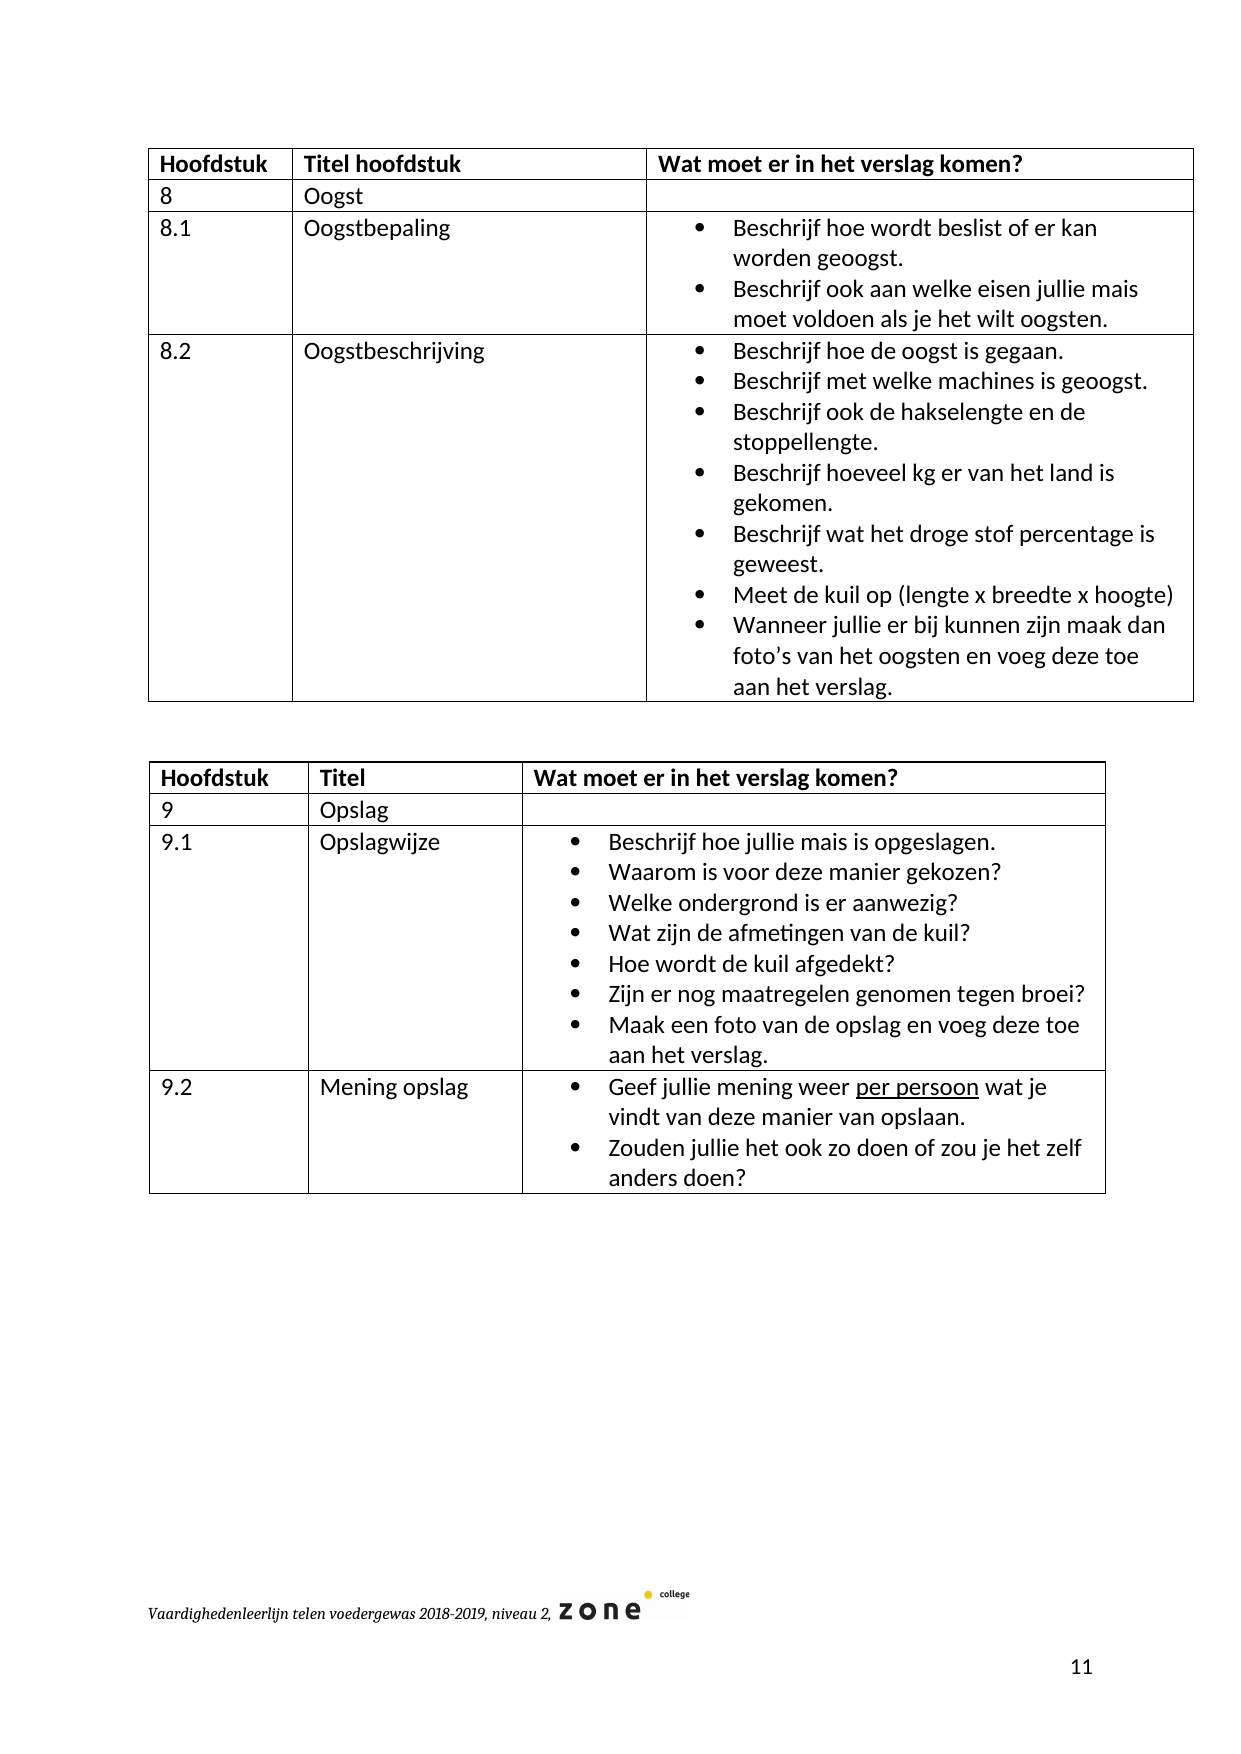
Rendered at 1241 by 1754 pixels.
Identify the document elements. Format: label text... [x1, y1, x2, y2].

table_cell 8.2 [149, 335, 292, 701]
table_cell Beschrijf hoe jullie mais is opgeslagen. Waarom is voor deze manier gekozen? Welke ondergrond is er aanwezig? Wat zijn de afmetingen van de kuil? Hoe wordt de kuil afgedekt? Zijn er nog maatregelen genomen tegen broei? Maak een foto van de opslag en voeg deze toe aan het verslag. [523, 826, 1105, 1070]
table_cell Oogstbeschrijving [293, 335, 646, 701]
table_cell Mening opslag [309, 1071, 522, 1193]
table_cell 9 [150, 794, 308, 824]
table_cell 8.1 [149, 212, 292, 334]
table_header Wat moet er in het verslag komen? [647, 149, 1193, 179]
table_header Titel hoofdstuk [293, 149, 646, 179]
table_header Titel [309, 763, 522, 793]
table_cell Opslag [309, 794, 522, 824]
table_header Hoofdstuk [149, 149, 292, 179]
table_cell Oogst [293, 180, 646, 211]
table_cell Oogstbepaling [293, 212, 646, 334]
table_cell 9.2 [150, 1071, 308, 1193]
table_cell Opslagwijze [309, 826, 522, 1070]
table_cell Geef jullie mening weer per persoon wat je vindt van deze manier van opslaan. Zouden jullie het ook zo doen of zou je het zelf anders doen? [523, 1071, 1105, 1193]
table_cell [647, 180, 1193, 211]
table_cell [523, 794, 1105, 824]
picture [559, 1590, 690, 1620]
table_cell 9.1 [150, 826, 308, 1070]
table_cell Beschrijf hoe wordt beslist of er kan worden geoogst. Beschrijf ook aan welke eisen jullie mais moet voldoen als je het wilt oogsten. [647, 212, 1193, 334]
table_cell 8 [149, 180, 292, 211]
table_header Hoofdstuk [150, 763, 308, 793]
table_header Wat moet er in het verslag komen? [523, 763, 1105, 793]
table_cell Beschrijf hoe de oogst is gegaan. Beschrijf met welke machines is geoogst. Beschrijf ook de hakselengte en de stoppellengte. Beschrijf hoeveel kg er van het land is gekomen. Beschrijf wat het droge stof percentage is geweest. Meet de kuil op (lengte x breedte x hoogte) Wanneer jullie er bij kunnen zijn maak dan foto’s van het oogsten en voeg deze toe aan het verslag. [647, 335, 1193, 701]
